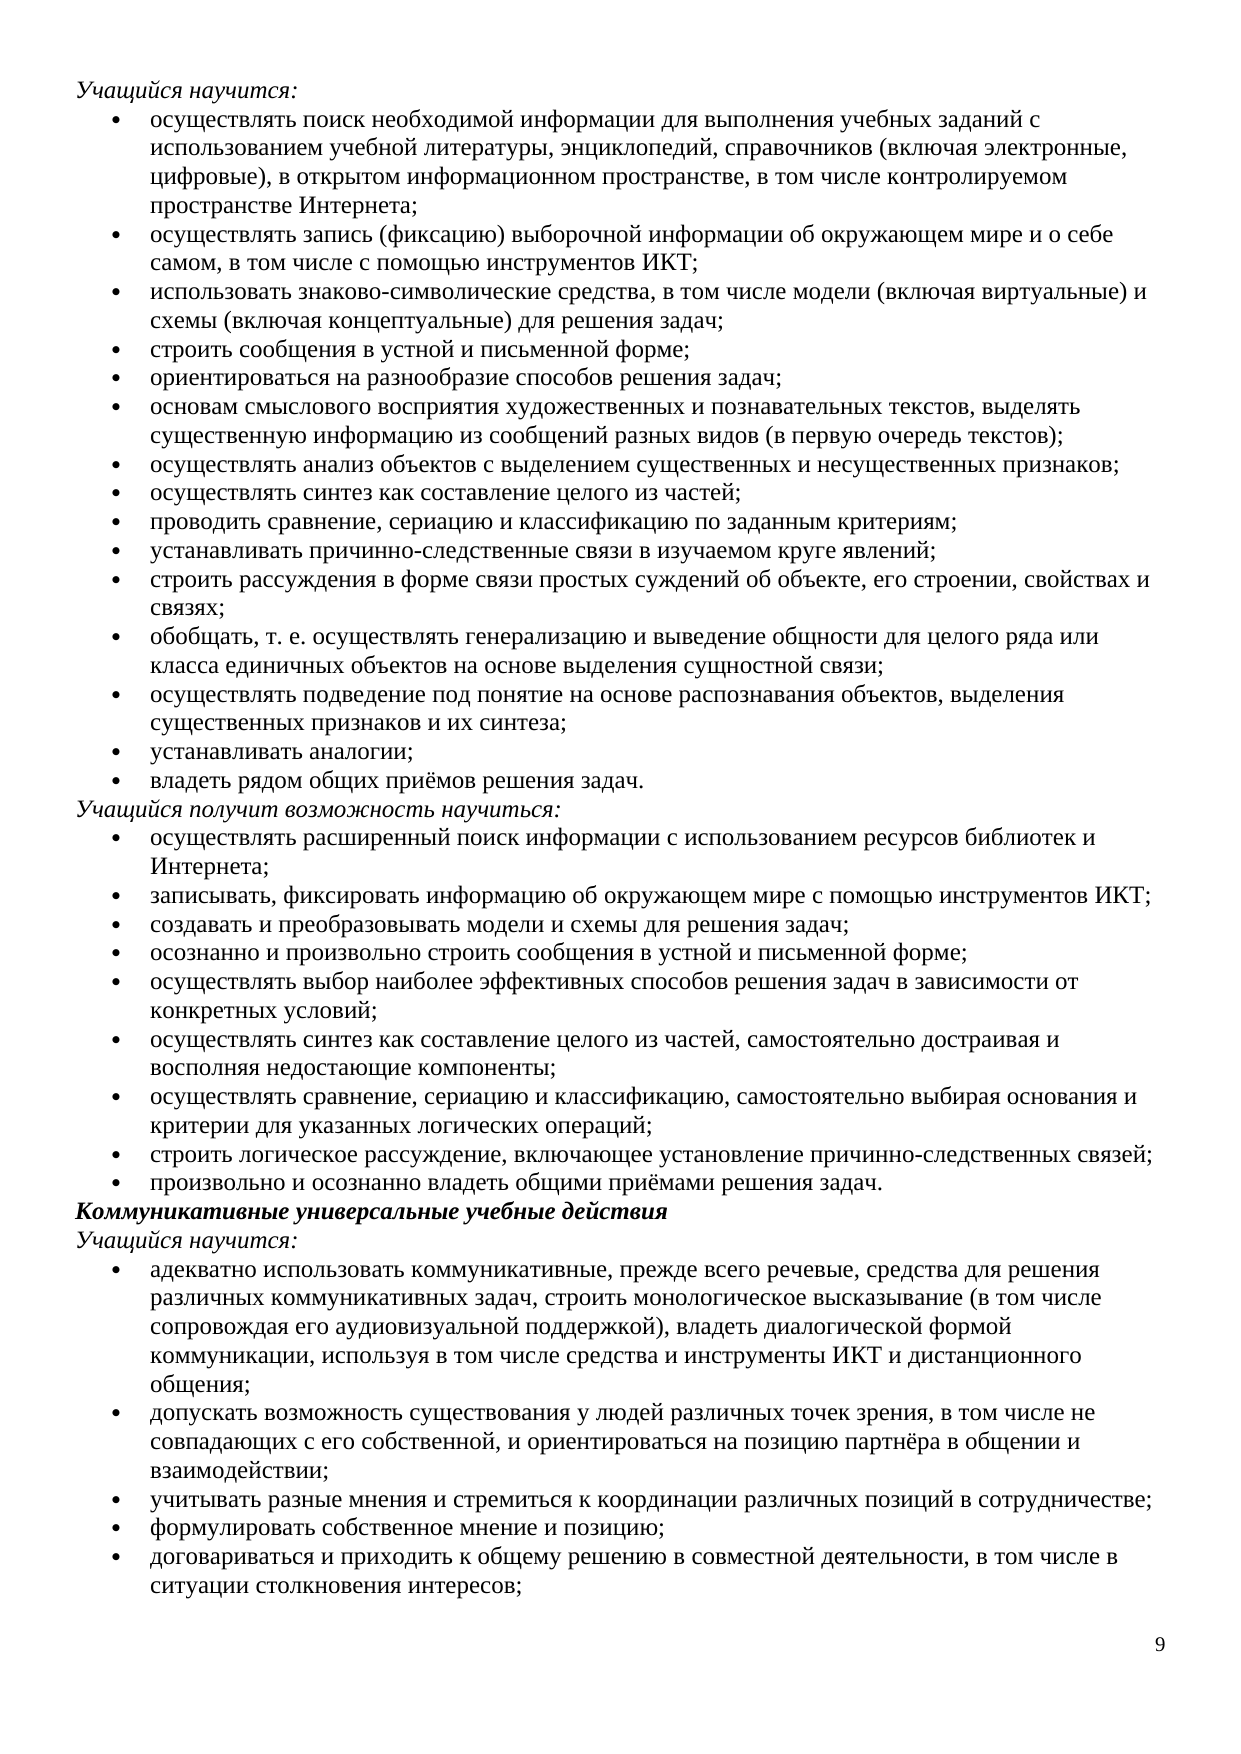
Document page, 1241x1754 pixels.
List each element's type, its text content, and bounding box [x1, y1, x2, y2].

list основам смыслового восприятия художественных и познавательных текстов, выделять существенную информацию из сообщений разных видов (в первую очередь текстов); [112, 391, 1165, 449]
list создавать и преобразовывать модели и схемы для решения задач; [112, 909, 1165, 937]
list владеть рядом общих приёмов решения задач. [112, 765, 1165, 794]
list осуществлять выбор наиболее эффективных способов решения задач в зависимости от конкретных условий; [112, 966, 1165, 1024]
list использовать знаково-символические средства, в том числе модели (включая виртуальные) и схемы (включая концептуальные) для решения задач; [112, 276, 1165, 334]
list адекватно использовать коммуникативные, прежде всего речевые, средства для решения различных коммуникативных задач, строить монологическое высказывание (в том числе сопровождая его аудиовизуальной поддержкой), владеть диалогической формой коммуникации, используя в том числе средства и инструменты ИКТ и дистанционного общения; [112, 1254, 1165, 1397]
text Учащийся получит возможность научиться: [75, 794, 1165, 822]
list осуществлять расширенный поиск информации с использованием ресурсов библиотек и Интернета; [112, 822, 1165, 880]
list устанавливать аналогии; [112, 736, 1165, 765]
list формулировать собственное мнение и позицию; [112, 1512, 1165, 1541]
list строить рассуждения в форме связи простых суждений об объекте, его строении, свойствах и связях; [112, 564, 1165, 621]
text Учащийся научится: [75, 1225, 1165, 1254]
list осуществлять запись (фиксацию) выборочной информации об окружающем мире и о себе самом, в том числе с помощью инструментов ИКТ; [112, 219, 1165, 276]
list обобщать, т. е. осуществлять генерализацию и выведение общности для целого ряда или класса единичных объектов на основе выделения сущностной связи; [112, 621, 1165, 679]
list допускать возможность существования у людей различных точек зрения, в том числе не совпадающих с его собственной, и ориентироваться на позицию партнёра в общении и взаимодействии; [112, 1397, 1165, 1484]
list строить логическое рассуждение, включающее установление причинно-следственных связей; [112, 1139, 1165, 1167]
list осуществлять анализ объектов с выделением существенных и несущественных признаков; [112, 449, 1165, 477]
list произвольно и осознанно владеть общими приёмами решения задач. [112, 1167, 1165, 1196]
list записывать, фиксировать информацию об окружающем мире с помощью инструментов ИКТ; [112, 880, 1165, 909]
text Коммуникативные универсальные учебные действия [75, 1196, 1165, 1225]
list учитывать разные мнения и стремиться к координации различных позиций в сотрудничестве; [112, 1484, 1165, 1512]
list договариваться и приходить к общему решению в совместной деятельности, в том числе в ситуации столкновения интересов; [112, 1541, 1165, 1599]
list осуществлять синтез как составление целого из частей, самостоятельно достраивая и восполняя недостающие компоненты; [112, 1024, 1165, 1081]
text Учащийся научится: [75, 75, 1165, 104]
list устанавливать причинно-следственные связи в изучаемом круге явлений; [112, 535, 1165, 564]
list строить сообщения в устной и письменной форме; [112, 334, 1165, 362]
list осуществлять сравнение, сериацию и классификацию, самостоятельно выбирая основания и критерии для указанных логических операций; [112, 1081, 1165, 1139]
list проводить сравнение, сериацию и классификацию по заданным критериям; [112, 506, 1165, 535]
list осуществлять поиск необходимой информации для выполнения учебных заданий с использованием учебной литературы, энциклопедий, справочников (включая электронные, цифровые), в открытом информационном пространстве, в том числе контролируемом пространстве Интернета; [112, 104, 1165, 219]
list осуществлять синтез как составление целого из частей; [112, 477, 1165, 506]
list ориентироваться на разнообразие способов решения задач; [112, 362, 1165, 391]
list осознанно и произвольно строить сообщения в устной и письменной форме; [112, 937, 1165, 966]
list осуществлять подведение под понятие на основе распознавания объектов, выделения существенных признаков и их синтеза; [112, 679, 1165, 736]
